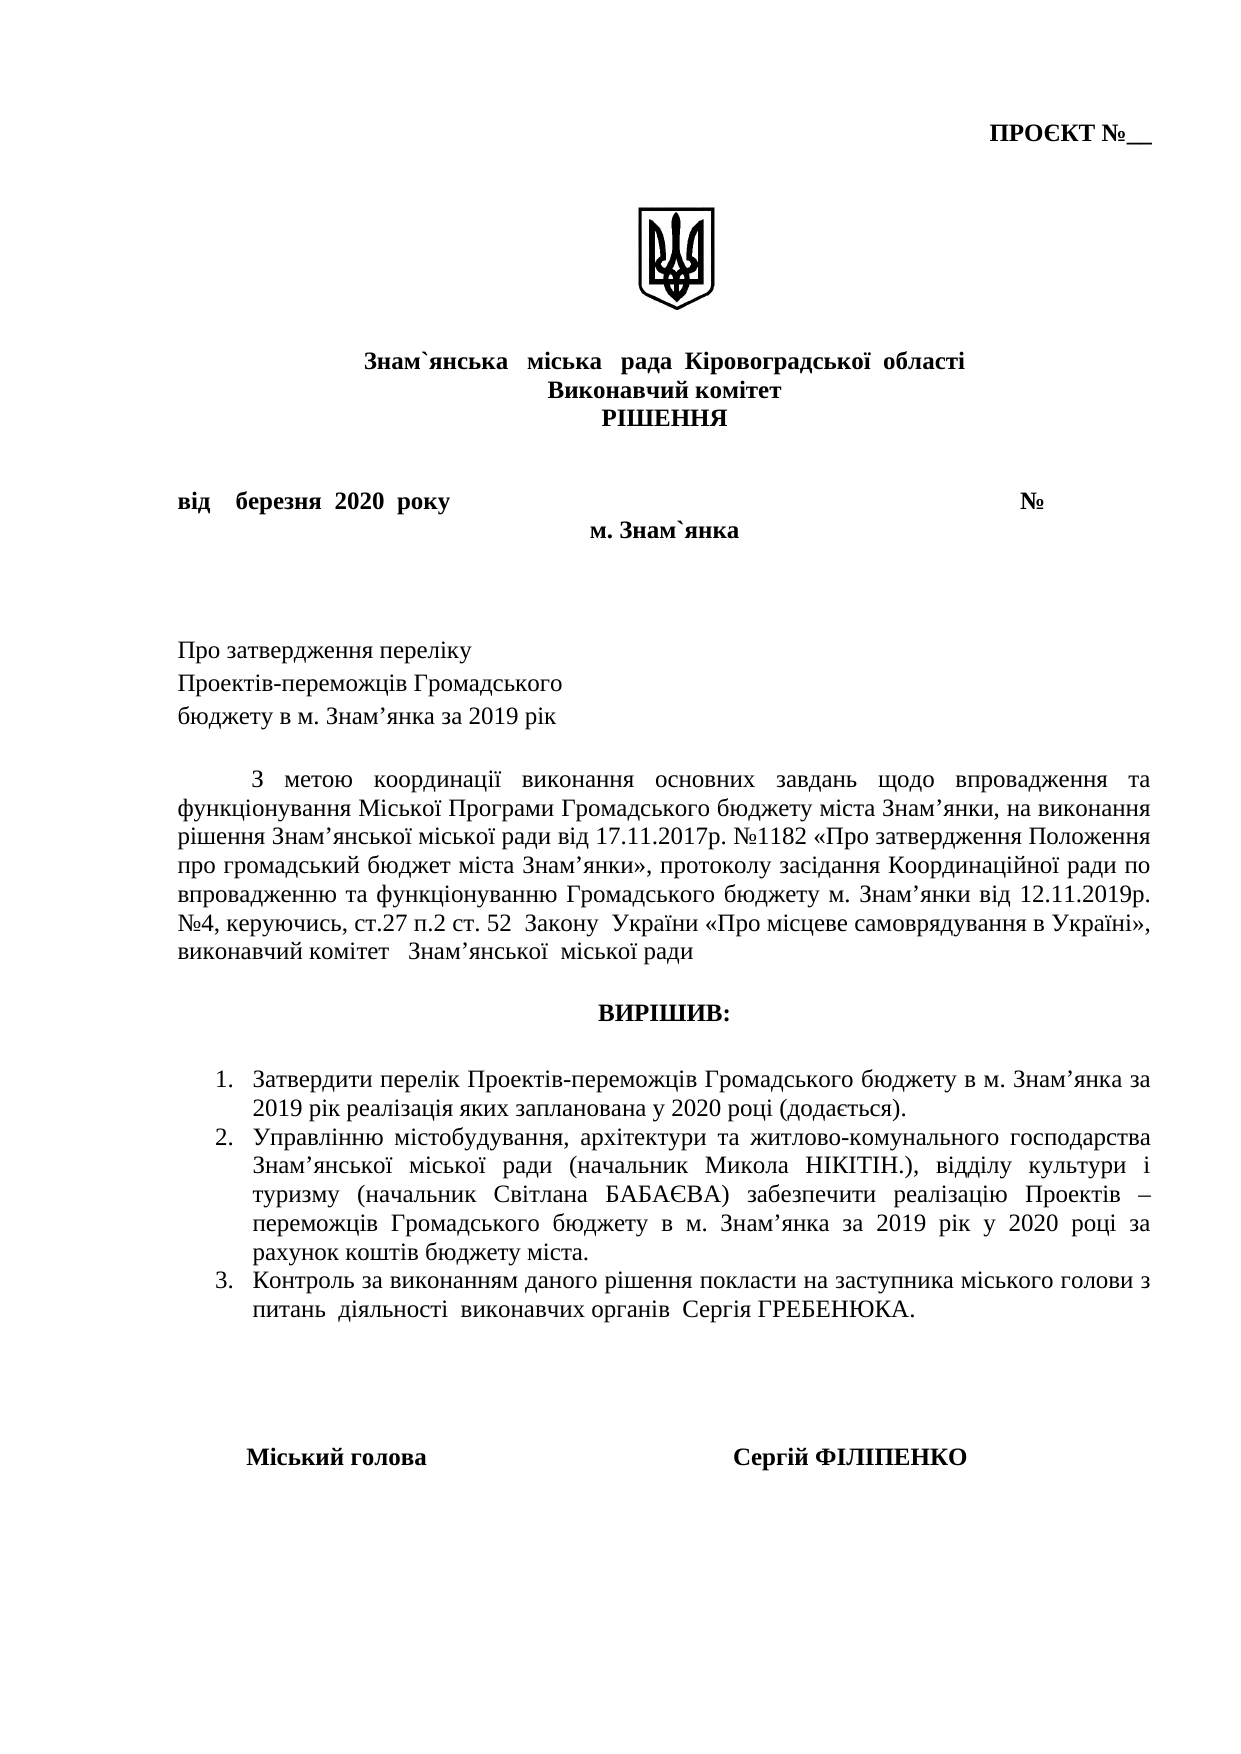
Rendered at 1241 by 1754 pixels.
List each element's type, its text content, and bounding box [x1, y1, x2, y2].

text Проектів-переможців Громадського [177, 668, 1152, 696]
text м. Знам`янка [177, 515, 1152, 543]
text Міський голова Сергій ФІЛІПЕНКО [177, 1442, 1152, 1471]
title Виконавчий комітет [177, 375, 1152, 403]
picture [630, 200, 724, 321]
text ВИРІШИВ: [177, 998, 1152, 1027]
text З метою координації виконання основних завдань щодо впровадження та функціонування Міської Програми Громадського бюджету міста Знам’янки, на виконання рішення Знам’янської міської ради від 17.11.2017р. №1182 «Про затвердження Положення про громадський бюджет міста Знам’янки», протоколу засідання Координаційної ради по впровадженню та функціонуванню Громадського бюджету м. Знам’янки від 12.11.2019р. №4, керуючись, ст.27 п.2 ст. 52 Закону України «Про місцеве самоврядування в Україні», виконавчий комітет Знам’янської міської ради [177, 764, 1152, 965]
text ПРОЄКТ №__ [177, 118, 1152, 147]
subtitle РІШЕННЯ [177, 403, 1152, 432]
list Затвердити перелік Проектів-переможців Громадського бюджету в м. Знам’янка за 2019 рік реалізація яких запланована у 2020 році (додається). [215, 1064, 1152, 1122]
title Знам`янська міська рада Кіровоградської області [177, 200, 1152, 375]
subtitle від березня 2020 року № [177, 486, 1152, 515]
text Про затвердження переліку [177, 635, 1152, 663]
list Контроль за виконанням даного рішення покласти на заступника міського голови з питань діяльності виконавчих органів Сергія ГРЕБЕНЮКА. [215, 1266, 1152, 1323]
text бюджету в м. Знам’янка за 2019 рік [177, 701, 1152, 729]
list Управлінню містобудування, архітектури та житлово-комунального господарства Знам’янської міської ради (начальник Микола НІКІТІН.), відділу культури і туризму (начальник Світлана БАБАЄВА) забезпечити реалізацію Проектів – переможців Громадського бюджету в м. Знам’янка за 2019 рік у 2020 році за рахунок коштів бюджету міста. [215, 1122, 1152, 1266]
